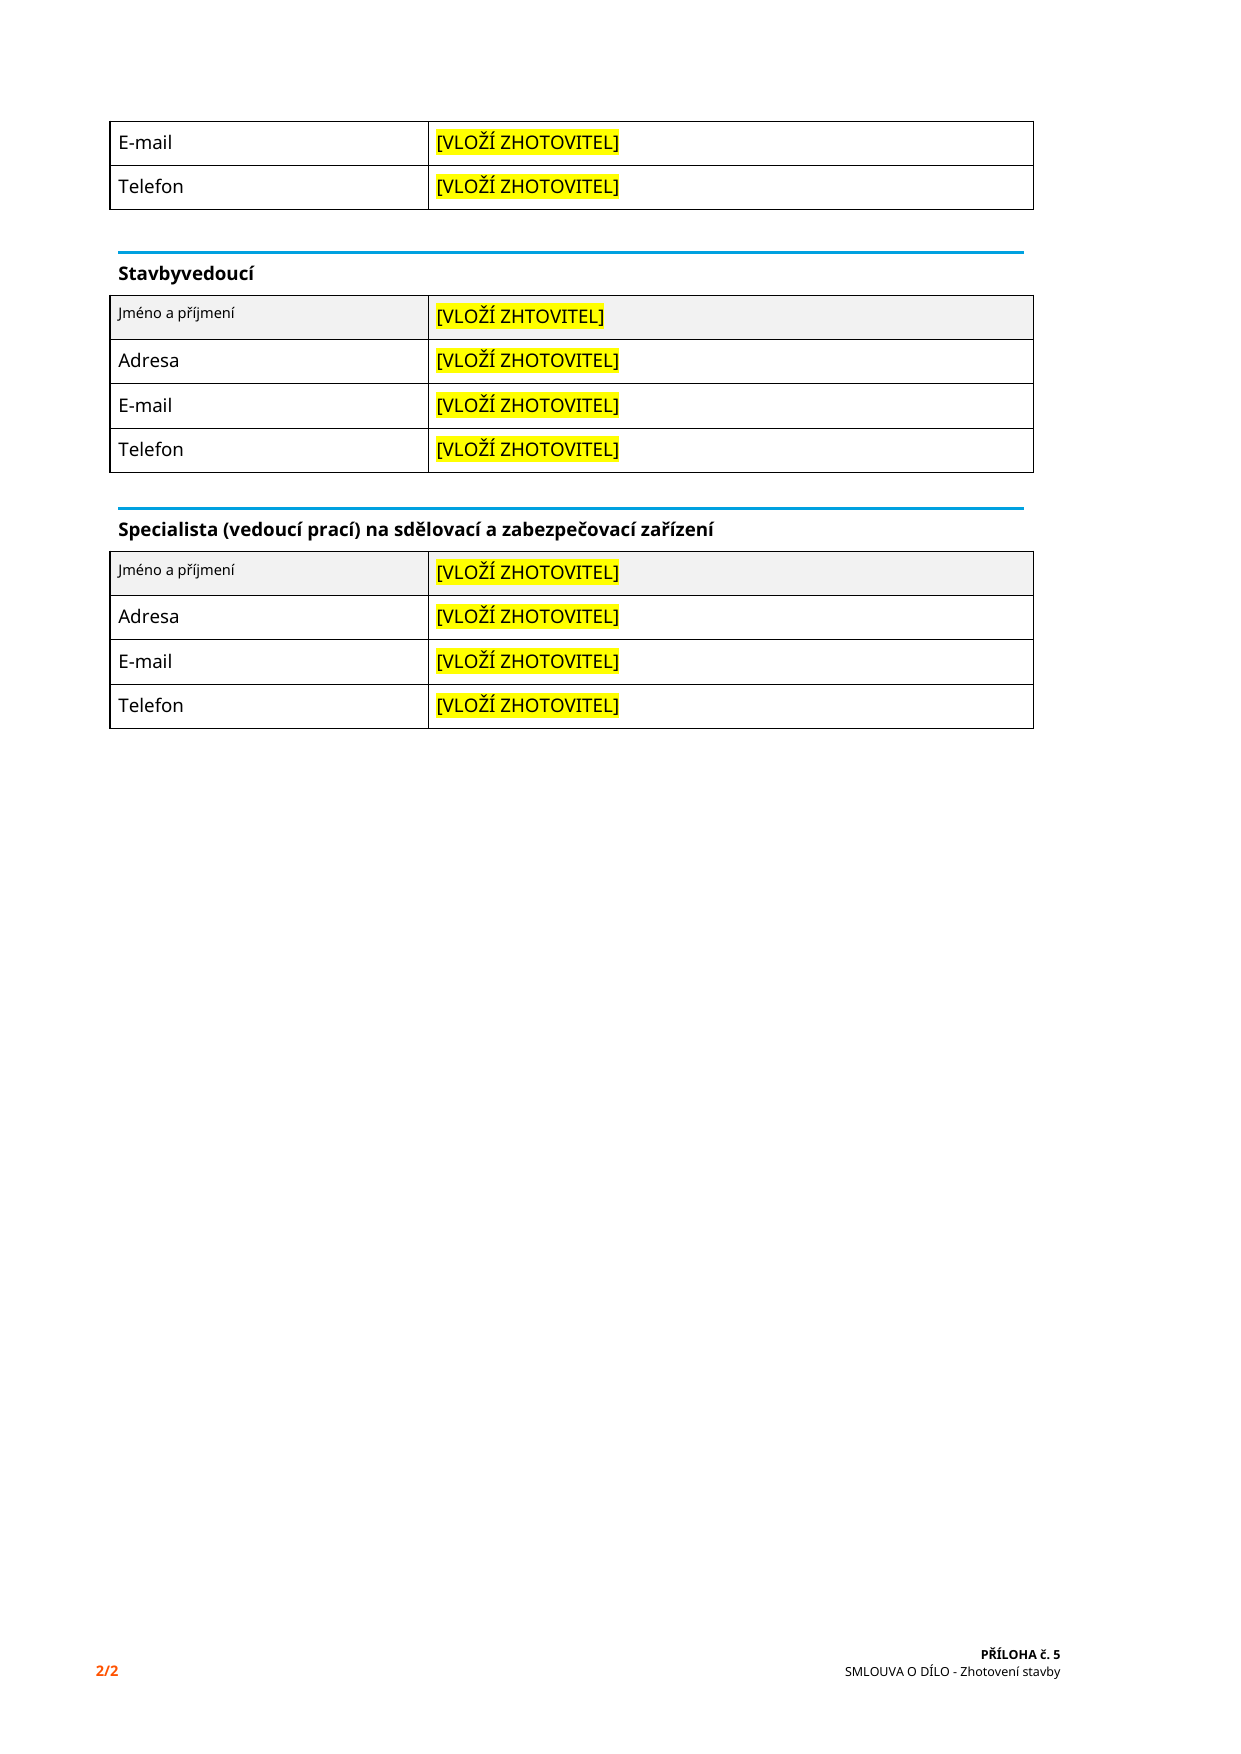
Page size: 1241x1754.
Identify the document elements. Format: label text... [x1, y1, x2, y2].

table_cell Telefon [111, 166, 428, 209]
table_cell E-mail [111, 384, 428, 428]
table_cell [VLOŽÍ ZHOTOVITEL] [429, 685, 1033, 728]
table_cell [VLOŽÍ ZHOTOVITEL] [429, 640, 1033, 684]
table_cell [VLOŽÍ ZHOTOVITEL] [429, 166, 1033, 209]
table_cell Telefon [111, 685, 428, 728]
table_header [VLOŽÍ ZHOTOVITEL] [429, 552, 1033, 595]
table_header [VLOŽÍ ZHTOVITEL] [429, 296, 1033, 339]
table_cell [VLOŽÍ ZHOTOVITEL] [429, 596, 1033, 639]
table_header Jméno a příjmení [111, 552, 428, 595]
table_cell Telefon [111, 429, 428, 472]
table_cell E-mail [111, 122, 428, 165]
table_cell [VLOŽÍ ZHOTOVITEL] [429, 429, 1033, 472]
table_cell Adresa [111, 596, 428, 639]
table_cell [VLOŽÍ ZHOTOVITEL] [429, 384, 1033, 428]
table_cell [VLOŽÍ ZHOTOVITEL] [429, 340, 1033, 383]
table_cell [VLOŽÍ ZHOTOVITEL] [429, 122, 1033, 165]
table_cell Adresa [111, 340, 428, 383]
table_header Jméno a příjmení [111, 296, 428, 339]
text Specialista (vedoucí prací) na sdělovací a zabezpečovací zařízení [118, 510, 1024, 542]
text Stavbyvedoucí [118, 254, 1024, 286]
table_cell E-mail [111, 640, 428, 684]
